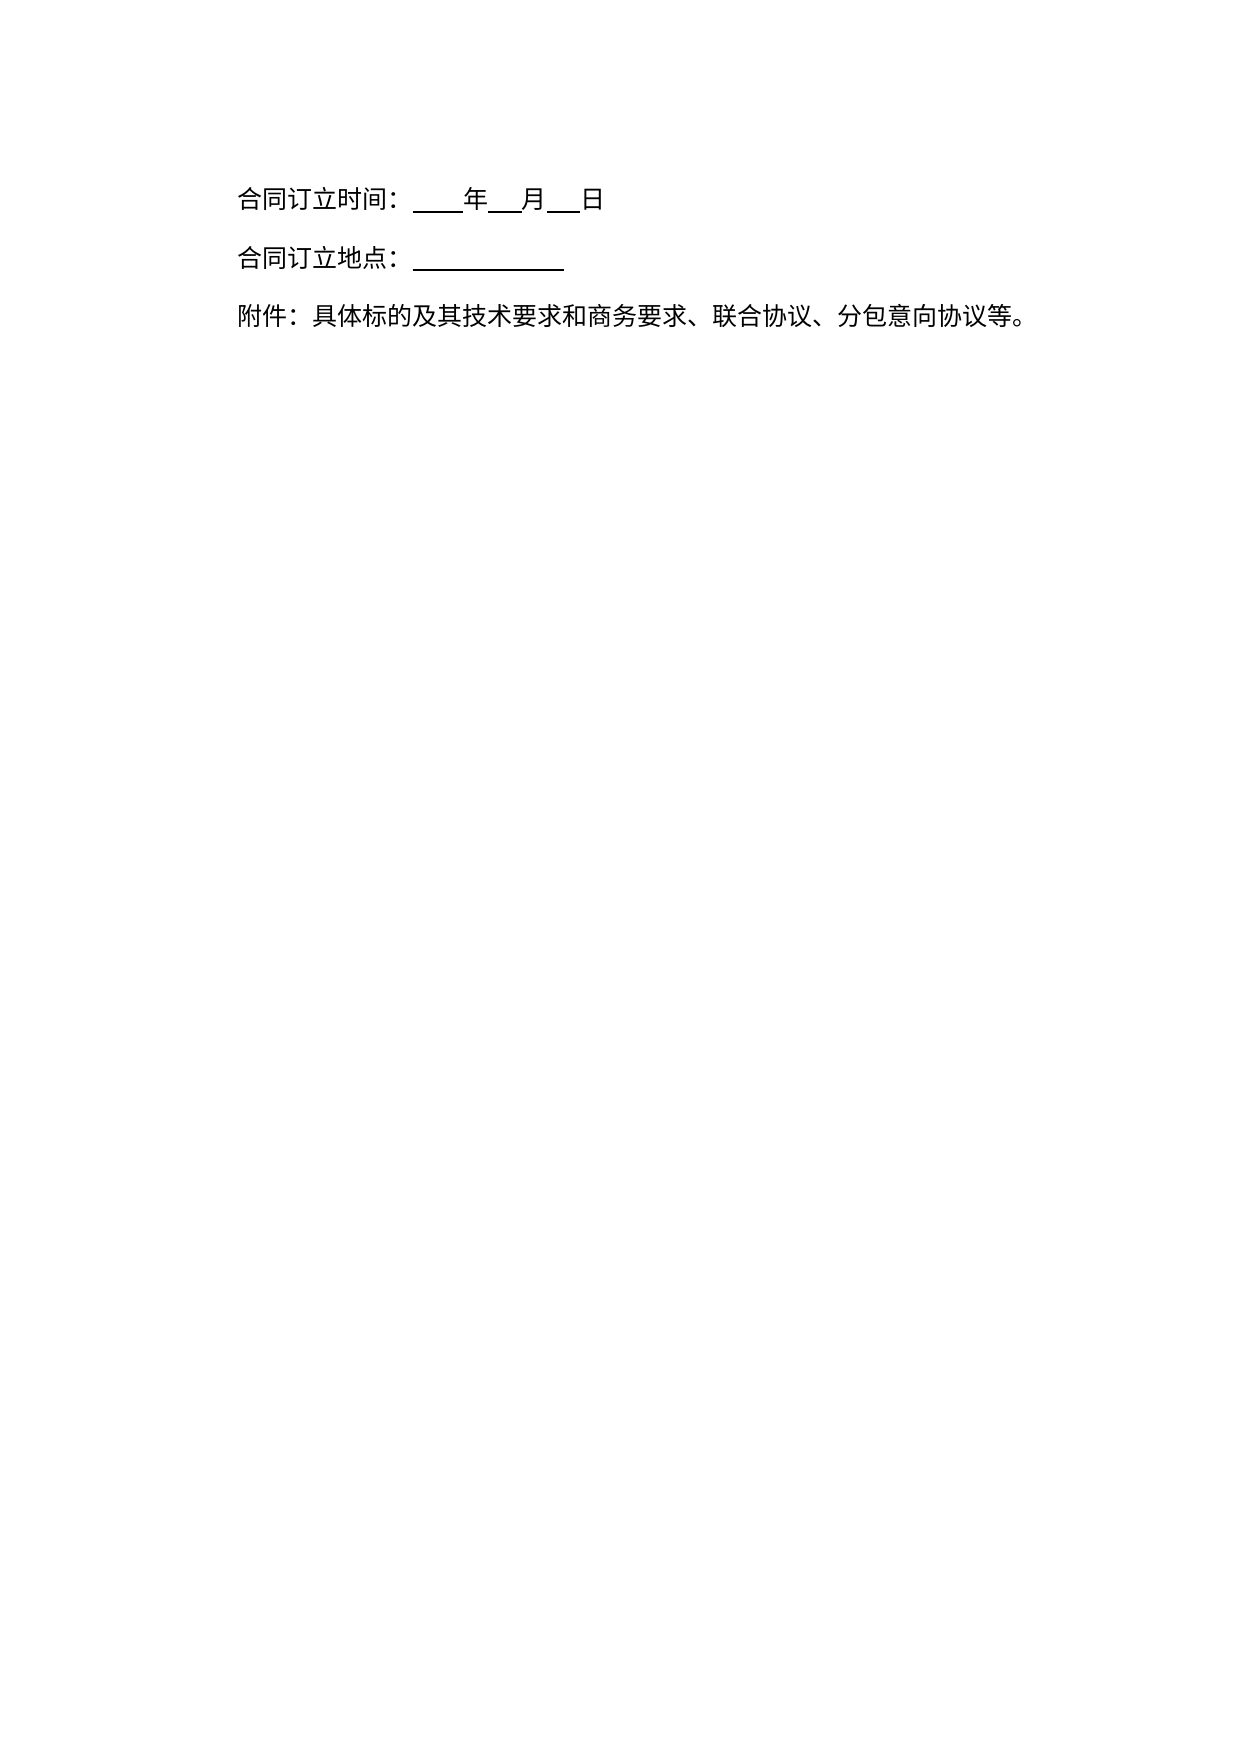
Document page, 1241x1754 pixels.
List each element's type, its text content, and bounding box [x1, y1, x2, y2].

text 合同订立时间： 年 月 日 [187, 162, 1053, 220]
text 合同订立地点： [187, 220, 1053, 279]
text 附件：具体标的及其技术要求和商务要求、联合协议、分包意向协议等。 [187, 279, 1053, 337]
